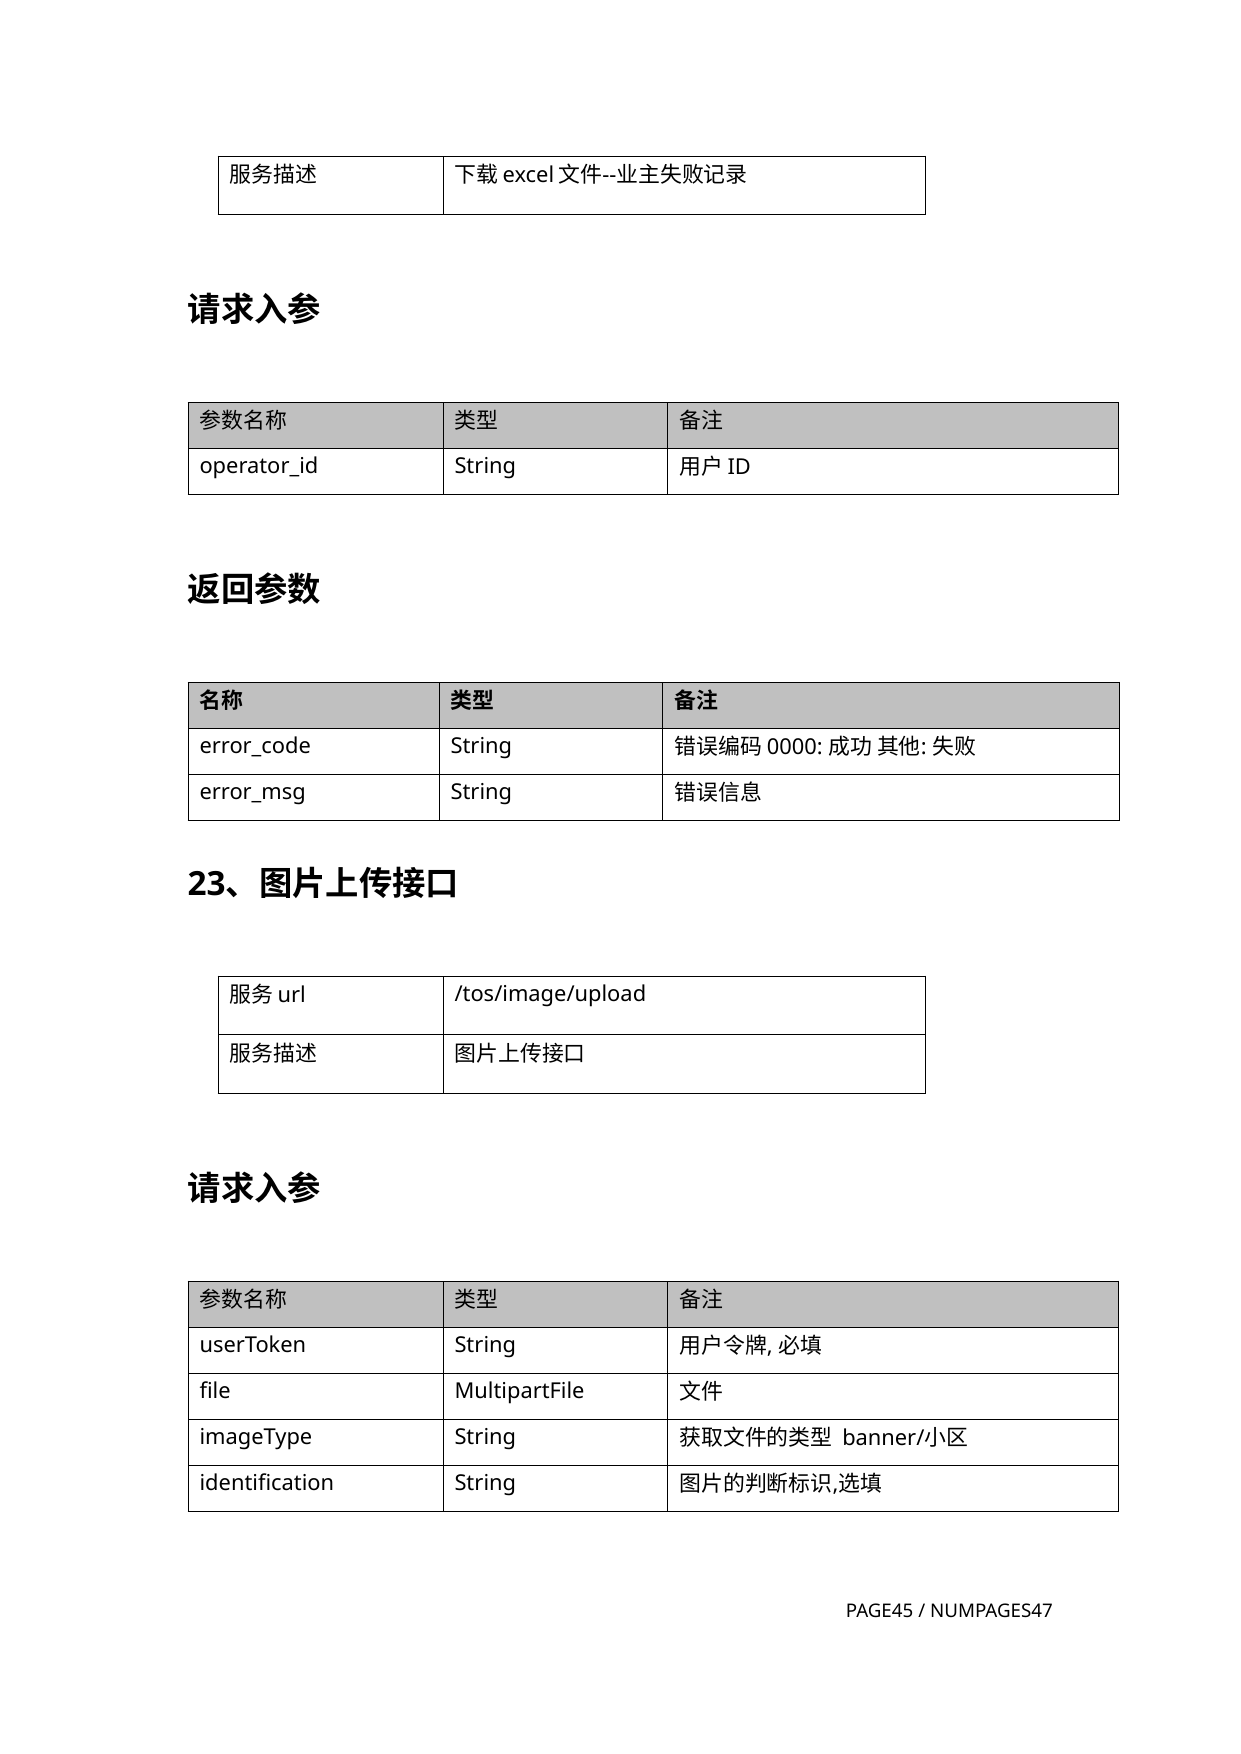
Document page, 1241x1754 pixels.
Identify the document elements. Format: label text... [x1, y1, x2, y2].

table_cell identification [189, 1466, 443, 1511]
table_cell 服务描述 [219, 1035, 443, 1093]
table_cell String [440, 729, 662, 774]
table_header 名称 [189, 683, 439, 728]
table_cell userToken [189, 1328, 443, 1373]
table_header 类型 [444, 1282, 667, 1327]
table_cell 用户ID [668, 449, 1118, 494]
subtitle 请求入参 [187, 275, 1053, 340]
table_header 备注 [668, 403, 1118, 448]
table_cell imageType [189, 1420, 443, 1465]
table_cell 服务描述 [219, 157, 443, 214]
table_header 备注 [663, 683, 1119, 728]
table_cell String [444, 1328, 667, 1373]
table_cell 错误编码 0000: 成功 其他: 失败 [663, 729, 1119, 774]
table_cell 用户令牌, 必填 [668, 1328, 1118, 1373]
table_cell String [444, 1420, 667, 1465]
table_cell error_code [189, 729, 439, 774]
table_cell operator_id [189, 449, 443, 494]
table_header 类型 [444, 403, 667, 448]
table_header 参数名称 [189, 1282, 443, 1327]
table_cell MultipartFile [444, 1374, 667, 1419]
table_header 备注 [668, 1282, 1118, 1327]
table_header /tos/image/upload [444, 977, 925, 1034]
subtitle 返回参数 [187, 555, 1053, 620]
table_header 服务url [219, 977, 443, 1034]
subtitle 23、图片上传接口 [187, 848, 1053, 913]
table_cell String [444, 1466, 667, 1511]
table_cell 图片上传接口 [444, 1035, 925, 1093]
table_cell 下载excel文件--业主失败记录 [444, 157, 925, 214]
table_header 参数名称 [189, 403, 443, 448]
table_cell error_msg [189, 775, 439, 820]
table_cell String [444, 449, 667, 494]
subtitle 请求入参 [187, 1153, 1053, 1218]
table_cell String [440, 775, 662, 820]
table_cell 获取文件的类型 banner/小区 [668, 1420, 1118, 1465]
table_header 类型 [440, 683, 662, 728]
table_cell 文件 [668, 1374, 1118, 1419]
table_cell 图片的判断标识,选填 [668, 1466, 1118, 1511]
table_cell file [189, 1374, 443, 1419]
table_cell 错误信息 [663, 775, 1119, 820]
